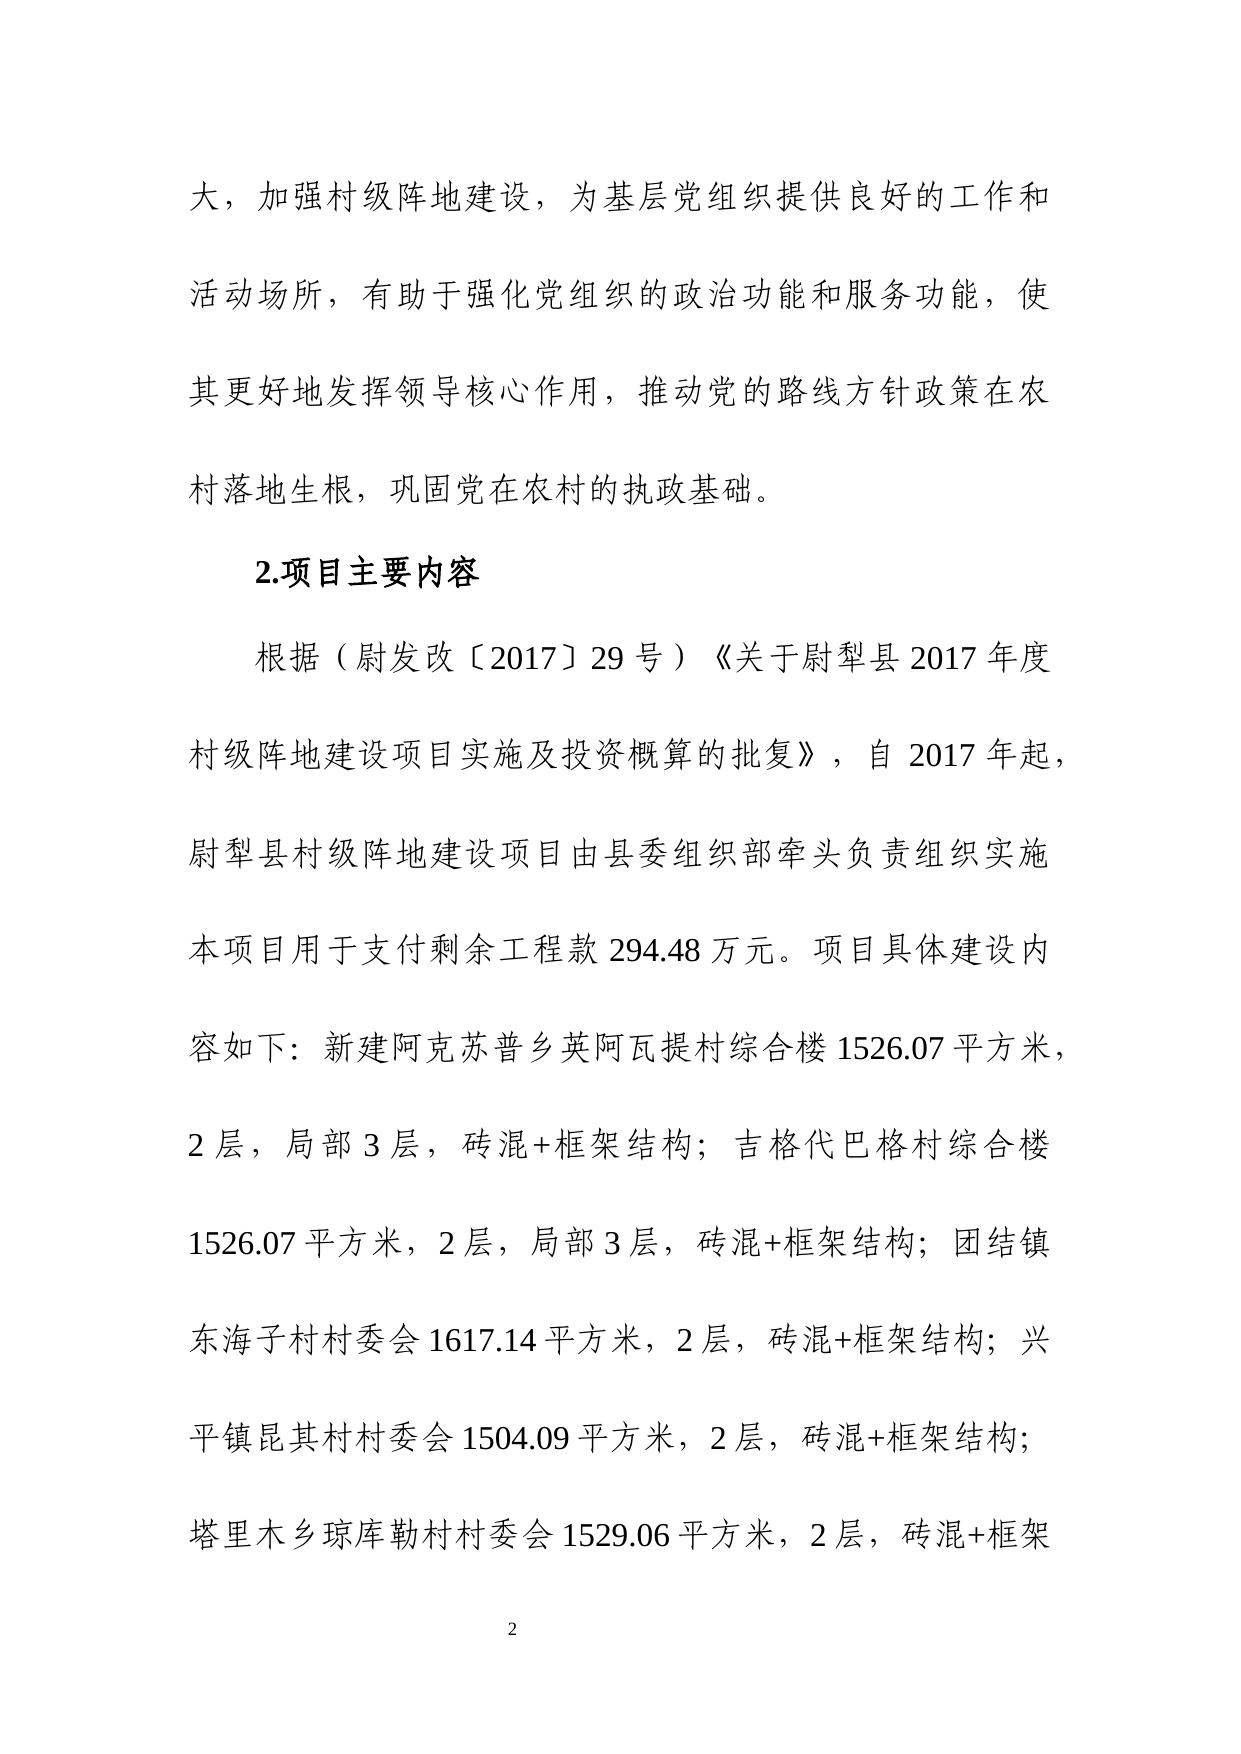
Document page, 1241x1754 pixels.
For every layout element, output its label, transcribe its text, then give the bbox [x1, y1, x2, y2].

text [187, 624, 1053, 1566]
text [187, 162, 1053, 519]
text 2.项目主要内容 [187, 538, 1053, 603]
